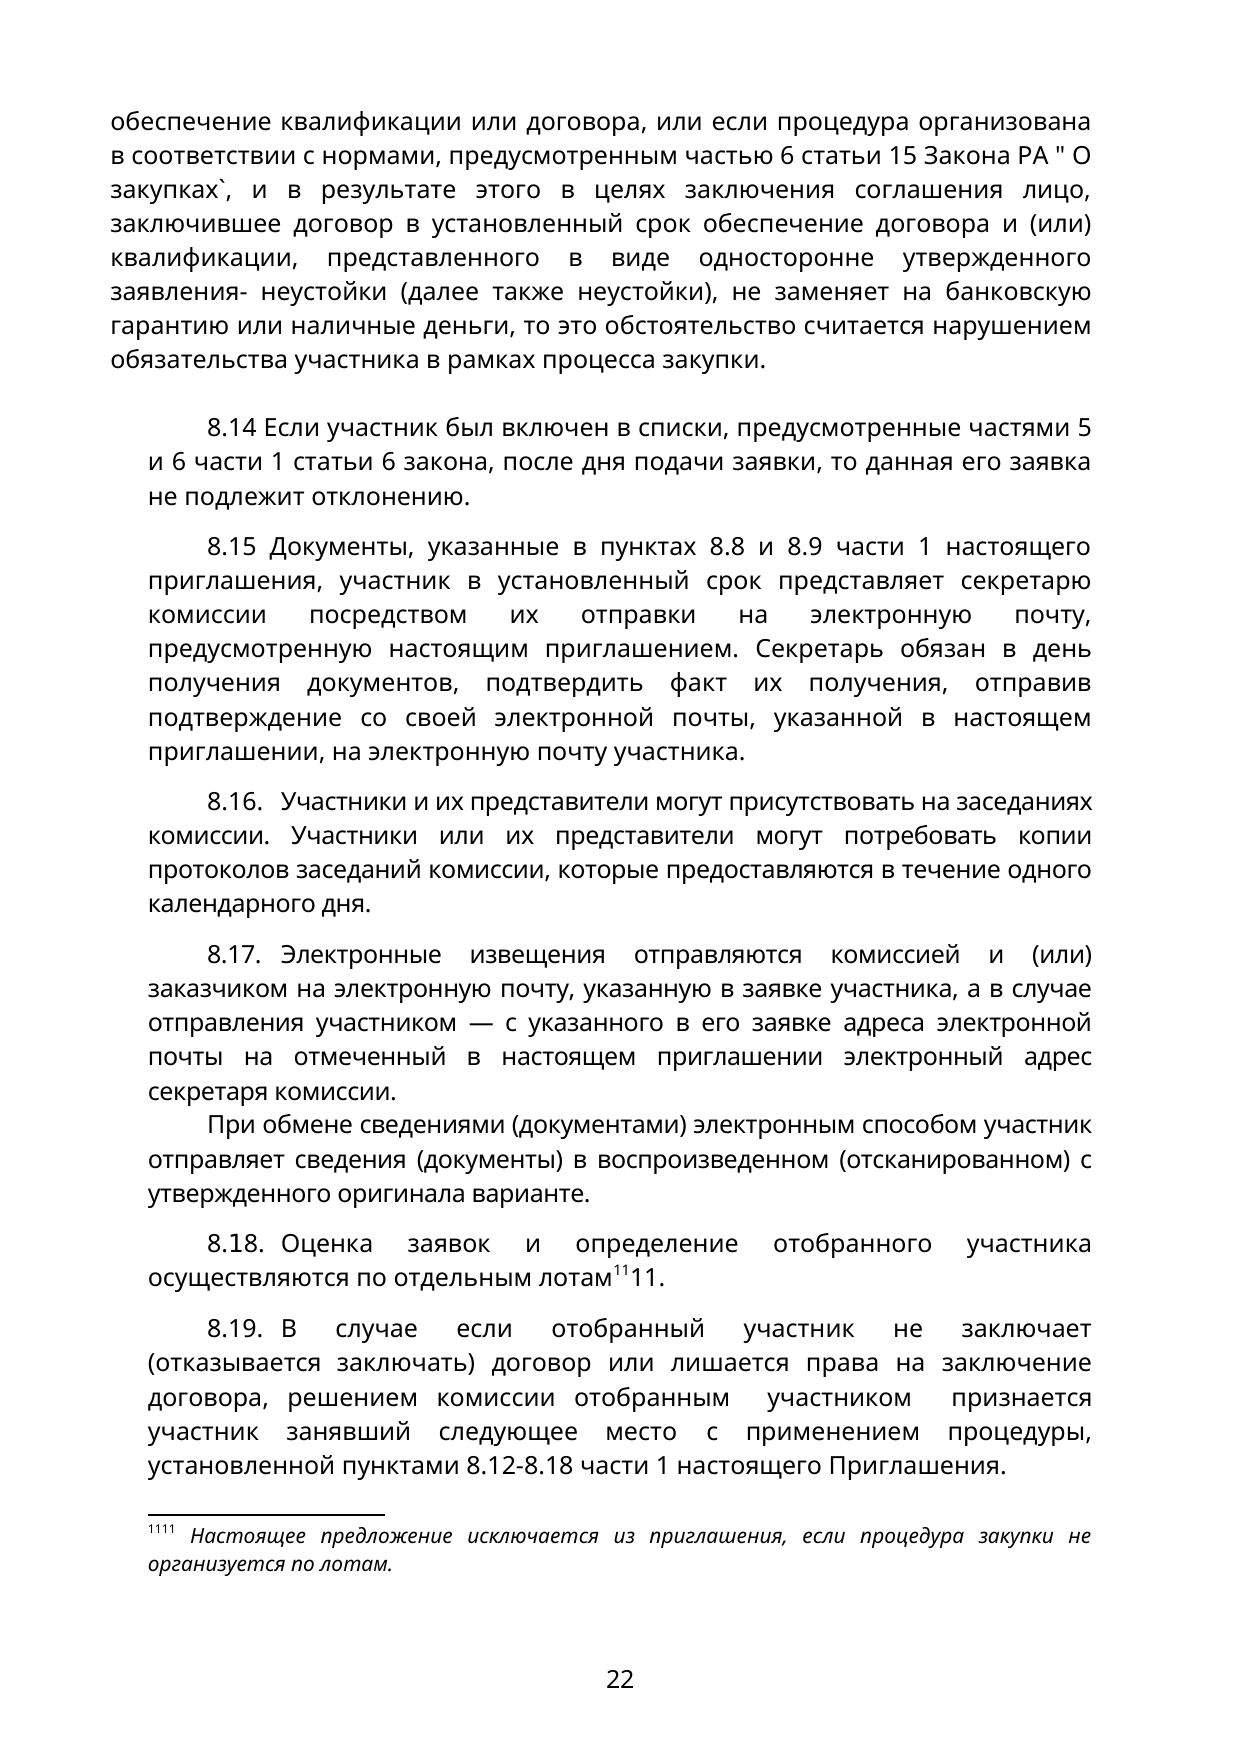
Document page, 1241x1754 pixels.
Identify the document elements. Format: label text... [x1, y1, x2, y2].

text 8.19. В случае если отобранный участник не заключает (отказывается заключать) договор или лишается права на заключение договора, решением комиссии отобранным участником признается участник занявший следующее место с применением процедуры, установленной пунктами 8.12-8.18 части 1 настоящего Приглашения. [148, 1311, 1092, 1481]
text 8.15 Документы, указанные в пунктах 8.8 и 8.9 части 1 настоящего приглашения, участник в установленный срок представляет секретарю комиссии посредством их отправки на электронную почту, предусмотренную настоящим приглашением. Секретарь обязан в день получения документов, подтвердить факт их получения, отправив подтверждение со своей электронной почты, указанной в настоящем приглашении, на электронную почту участника. [148, 529, 1092, 767]
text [110, 103, 1092, 376]
text 8.17. Электронные извещения отправляются комиссией и (или) заказчиком на электронную почту, указанную в заявке участника, а в случае отправления участником — с указанного в его заявке адреса электронной почты на отмеченный в настоящем приглашении электронный адрес секретаря комиссии. [148, 937, 1092, 1107]
text 8.14 Если участник был включен в списки, предусмотренные частями 5 и 6 части 1 статьи 6 закона, после дня подачи заявки, то данная его заявка не подлежит отклонению. [148, 410, 1092, 512]
text 8.18. Оценка заявок и определение отобранного участника осуществляются по отдельным лотам11. [148, 1226, 1092, 1294]
text При обмене сведениями (документами) электронным способом участник отправляет сведения (документы) в воспроизведенном (отсканированном) с утвержденного оригинала варианте. [148, 1107, 1092, 1209]
text 8.16. Участники и их представители могут присутствовать на заседаниях комиссии. Участники или их представители могут потребовать копии протоколов заседаний комиссии, которые предоставляются в течение одного календарного дня. [148, 784, 1092, 920]
